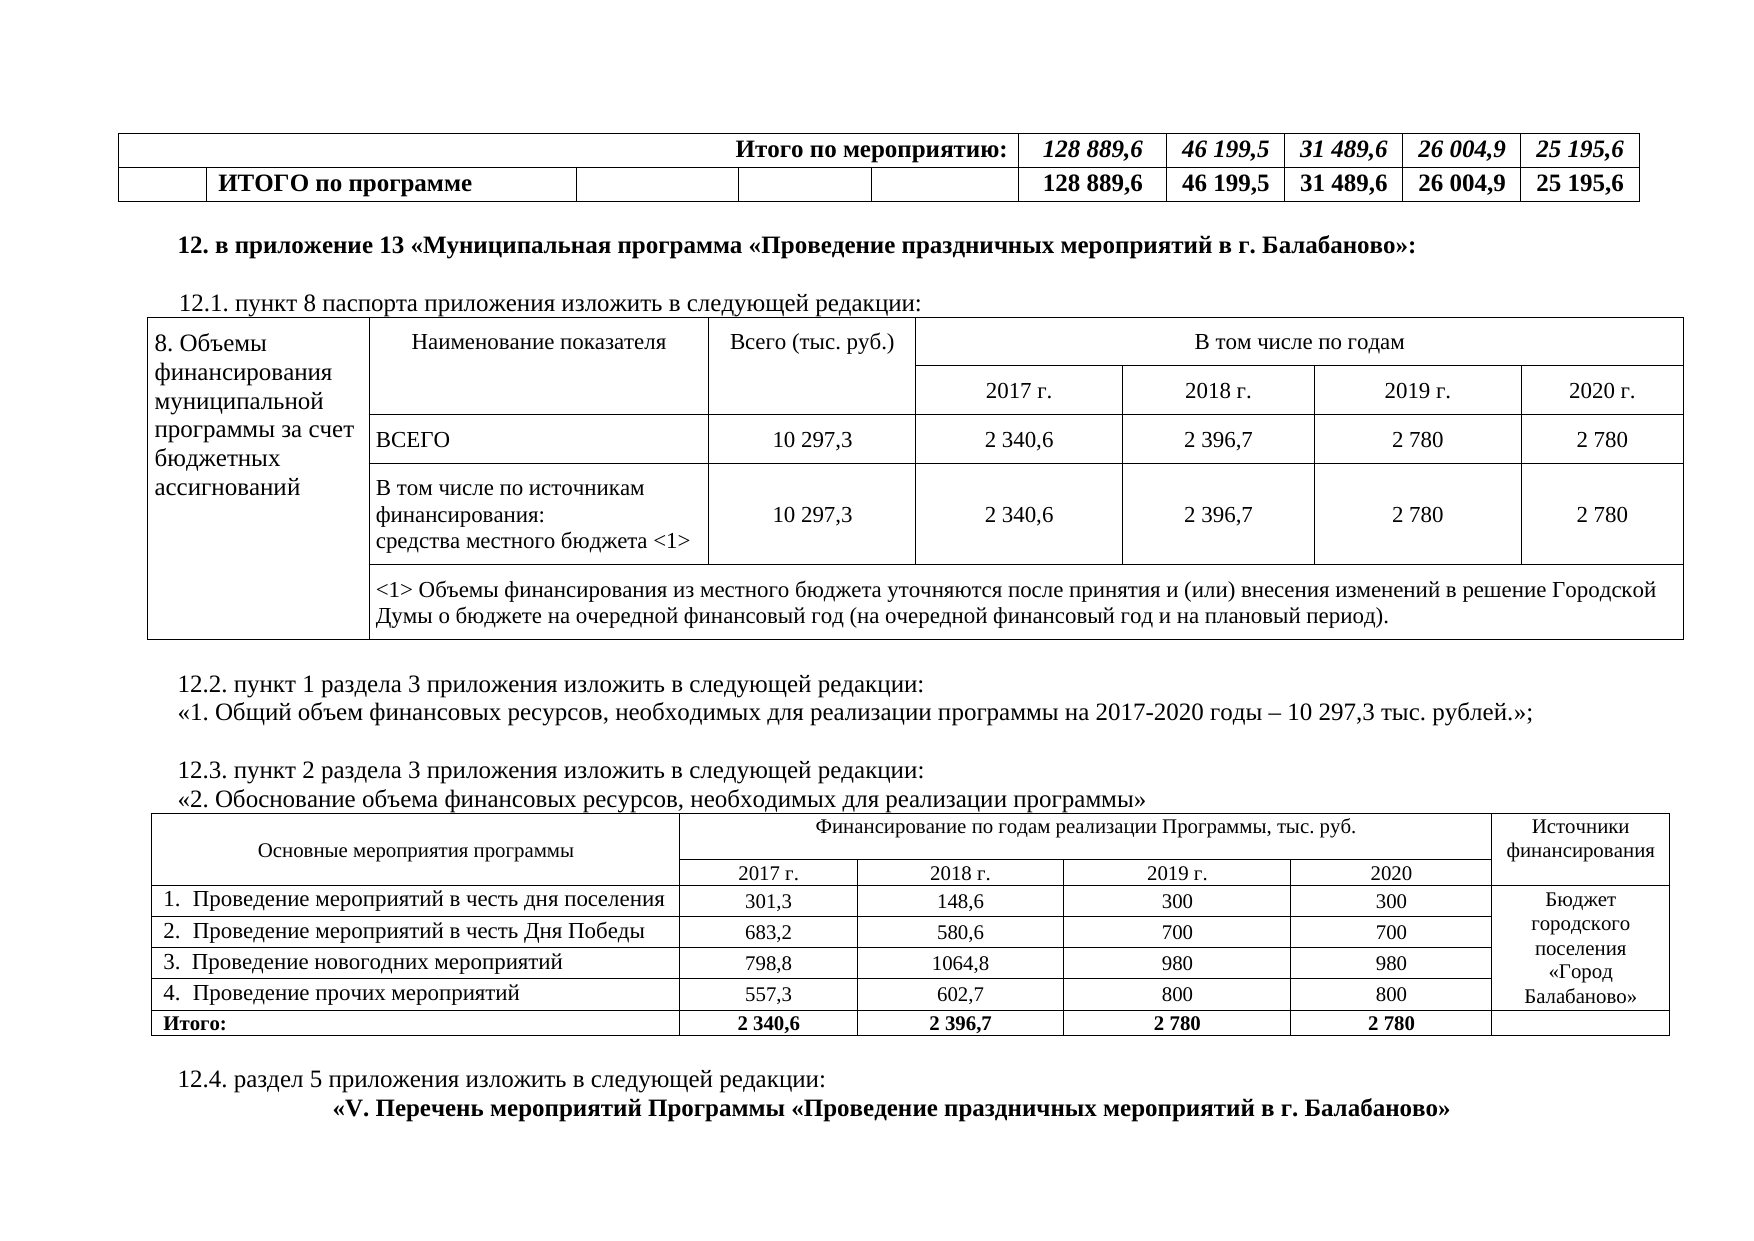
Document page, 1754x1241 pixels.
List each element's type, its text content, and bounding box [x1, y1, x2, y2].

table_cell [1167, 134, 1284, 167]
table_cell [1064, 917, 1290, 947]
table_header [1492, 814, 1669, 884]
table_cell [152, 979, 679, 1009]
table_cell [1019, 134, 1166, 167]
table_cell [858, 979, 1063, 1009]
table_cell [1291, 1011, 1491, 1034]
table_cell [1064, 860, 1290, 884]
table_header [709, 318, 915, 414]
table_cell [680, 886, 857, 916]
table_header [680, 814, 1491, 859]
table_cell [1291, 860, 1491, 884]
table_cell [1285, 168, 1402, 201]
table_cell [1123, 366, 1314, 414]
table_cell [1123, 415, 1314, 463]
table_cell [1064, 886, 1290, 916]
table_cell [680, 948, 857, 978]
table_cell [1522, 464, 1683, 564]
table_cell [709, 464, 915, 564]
text «V. Перечень мероприятий Программы «Проведение праздничных мероприятий в г. Балабаново» [103, 1093, 1680, 1122]
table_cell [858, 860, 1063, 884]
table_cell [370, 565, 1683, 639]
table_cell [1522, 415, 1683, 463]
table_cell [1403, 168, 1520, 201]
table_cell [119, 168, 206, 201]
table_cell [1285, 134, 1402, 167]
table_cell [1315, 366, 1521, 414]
text 12. в приложение 13 «Муниципальная программа «Проведение праздничных мероприятий в г. Балабаново»: [103, 230, 1680, 259]
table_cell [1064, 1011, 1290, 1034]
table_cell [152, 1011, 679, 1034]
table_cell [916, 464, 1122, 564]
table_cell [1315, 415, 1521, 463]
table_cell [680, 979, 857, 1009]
text 12.1. пункт 8 паспорта приложения изложить в следующей редакции: [103, 288, 1686, 317]
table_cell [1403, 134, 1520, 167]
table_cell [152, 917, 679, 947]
text «1. Общий объем финансовых ресурсов, необходимых для реализации программы на 2017-2020 годы – 10 297,3 тыс. рублей.»; [103, 697, 1680, 726]
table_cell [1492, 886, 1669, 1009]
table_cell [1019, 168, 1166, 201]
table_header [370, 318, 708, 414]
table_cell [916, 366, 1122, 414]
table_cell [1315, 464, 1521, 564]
text 12.2. пункт 1 раздела 3 приложения изложить в следующей редакции: [103, 669, 1680, 697]
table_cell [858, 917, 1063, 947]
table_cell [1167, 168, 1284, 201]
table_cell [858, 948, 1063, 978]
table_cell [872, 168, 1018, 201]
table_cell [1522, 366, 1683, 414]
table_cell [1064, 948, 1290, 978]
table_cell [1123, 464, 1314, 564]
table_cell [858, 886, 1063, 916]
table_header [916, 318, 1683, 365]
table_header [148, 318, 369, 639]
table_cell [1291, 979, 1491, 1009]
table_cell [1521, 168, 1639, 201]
text 12.3. пункт 2 раздела 3 приложения изложить в следующей редакции: [103, 755, 1680, 784]
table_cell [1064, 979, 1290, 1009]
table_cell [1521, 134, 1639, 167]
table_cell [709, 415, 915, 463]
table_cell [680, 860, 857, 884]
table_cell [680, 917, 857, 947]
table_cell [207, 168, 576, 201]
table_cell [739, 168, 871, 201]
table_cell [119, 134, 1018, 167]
text «2. Обоснование объема финансовых ресурсов, необходимых для реализации программы» [103, 784, 1680, 812]
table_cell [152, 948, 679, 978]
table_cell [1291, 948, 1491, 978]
text 12.4. раздел 5 приложения изложить в следующей редакции: [103, 1064, 1680, 1093]
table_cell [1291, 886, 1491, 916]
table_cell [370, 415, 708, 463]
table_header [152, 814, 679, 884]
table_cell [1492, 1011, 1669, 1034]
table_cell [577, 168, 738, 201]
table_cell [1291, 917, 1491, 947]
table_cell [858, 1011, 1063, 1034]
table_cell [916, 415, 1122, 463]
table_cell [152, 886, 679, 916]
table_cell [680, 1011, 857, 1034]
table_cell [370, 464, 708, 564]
